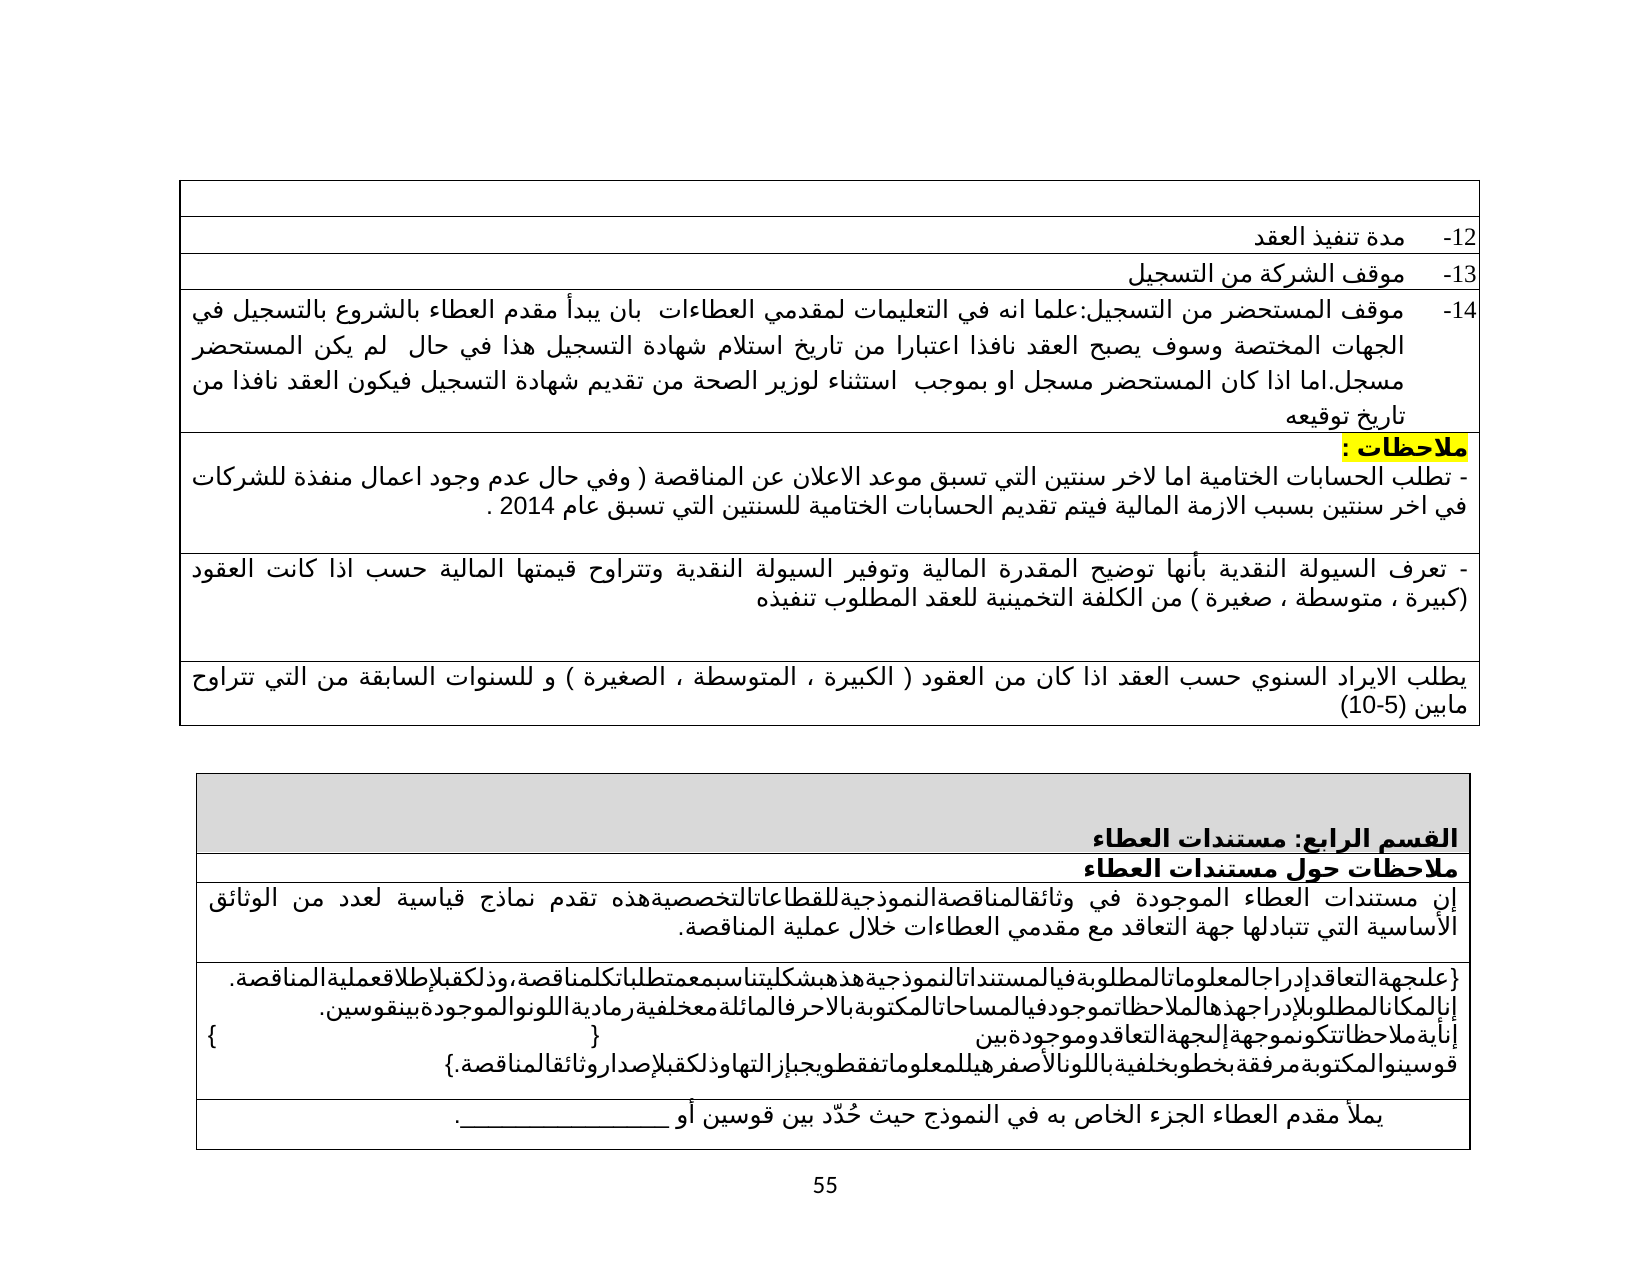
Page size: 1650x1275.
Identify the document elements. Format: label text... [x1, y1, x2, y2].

table_cell مدة تنفيذ العقد [181, 217, 1479, 253]
table_cell ملاحظات حول مستندات العطاء [197, 854, 1469, 882]
table_cell ملاحظات : - تطلب الحسابات الختامية اما لاخر سنتين التي تسبق موعد الاعلان عن المناقصة ( وفي حال عدم وجود اعمال منفذة للشركات في اخر سنتين بسبب الازمة المالية فيتم تقديم الحسابات الختامية للسنتين التي تسبق عام 2014 . [181, 433, 1479, 553]
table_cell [181, 181, 1479, 216]
table_header القسم الرابع: مستندات العطاء [197, 774, 1469, 852]
table_cell موقف الشركة من التسجيل [181, 254, 1479, 289]
table_cell {علىجهةالتعاقدإدراجالمعلوماتالمطلوبةفيالمستنداتالنموذجيةهذهبشكليتناسبمعمتطلباتكلمناقصة،وذلكقبلإطلاقعمليةالمناقصة. إنالمكانالمطلوبلإدراجهذهالملاحظاتموجودفيالمساحاتالمكتوبةبالاحرفالمائلةمعخلفيةرماديةاللونوالموجودةبينقوسين. إنأيةملاحظاتتكونموجهةإلىجهةالتعاقدوموجودةبين { } قوسينوالمكتوبةمرفقةبخطوبخلفيةباللونالأصفرهيللمعلوماتفقطويجبإزالتهاوذلكقبلإصداروثائقالمناقصة.} [197, 963, 1469, 1098]
table_cell يملأ مقدم العطاء الجزء الخاص به في النموذج حيث حُدّد بين قوسين أو _______________. [197, 1100, 1469, 1149]
table_cell إن مستندات العطاء الموجودة في وثائقالمناقصةالنموذجيةللقطاعاتالتخصصيةهذه تقدم نماذج قياسية لعدد من الوثائق الأساسية التي تتبادلها جهة التعاقد مع مقدمي العطاءات خلال عملية المناقصة. [197, 883, 1469, 962]
table_cell موقف المستحضر من التسجيل:علما انه في التعليمات لمقدمي العطاءات بان يبدأ مقدم العطاء بالشروع بالتسجيل في الجهات المختصة وسوف يصبح العقد نافذا اعتبارا من تاريخ استلام شهادة التسجيل هذا في حال لم يكن المستحضر مسجل.اما اذا كان المستحضر مسجل او بموجب استثناء لوزير الصحة من تقديم شهادة التسجيل فيكون العقد نافذا من تاريخ توقيعه [181, 290, 1479, 432]
table_cell يطلب الايراد السنوي حسب العقد اذا كان من العقود ( الكبيرة ، المتوسطة ، الصغيرة ) و للسنوات السابقة من التي تتراوح مابين (5-10) [181, 662, 1479, 725]
table_cell - تعرف السيولة النقدية بأنها توضيح المقدرة المالية وتوفير السيولة النقدية وتتراوح قيمتها المالية حسب اذا كانت العقود (كبيرة ، متوسطة ، صغيرة ) من الكلفة التخمينية للعقد المطلوب تنفيذه [181, 554, 1479, 661]
